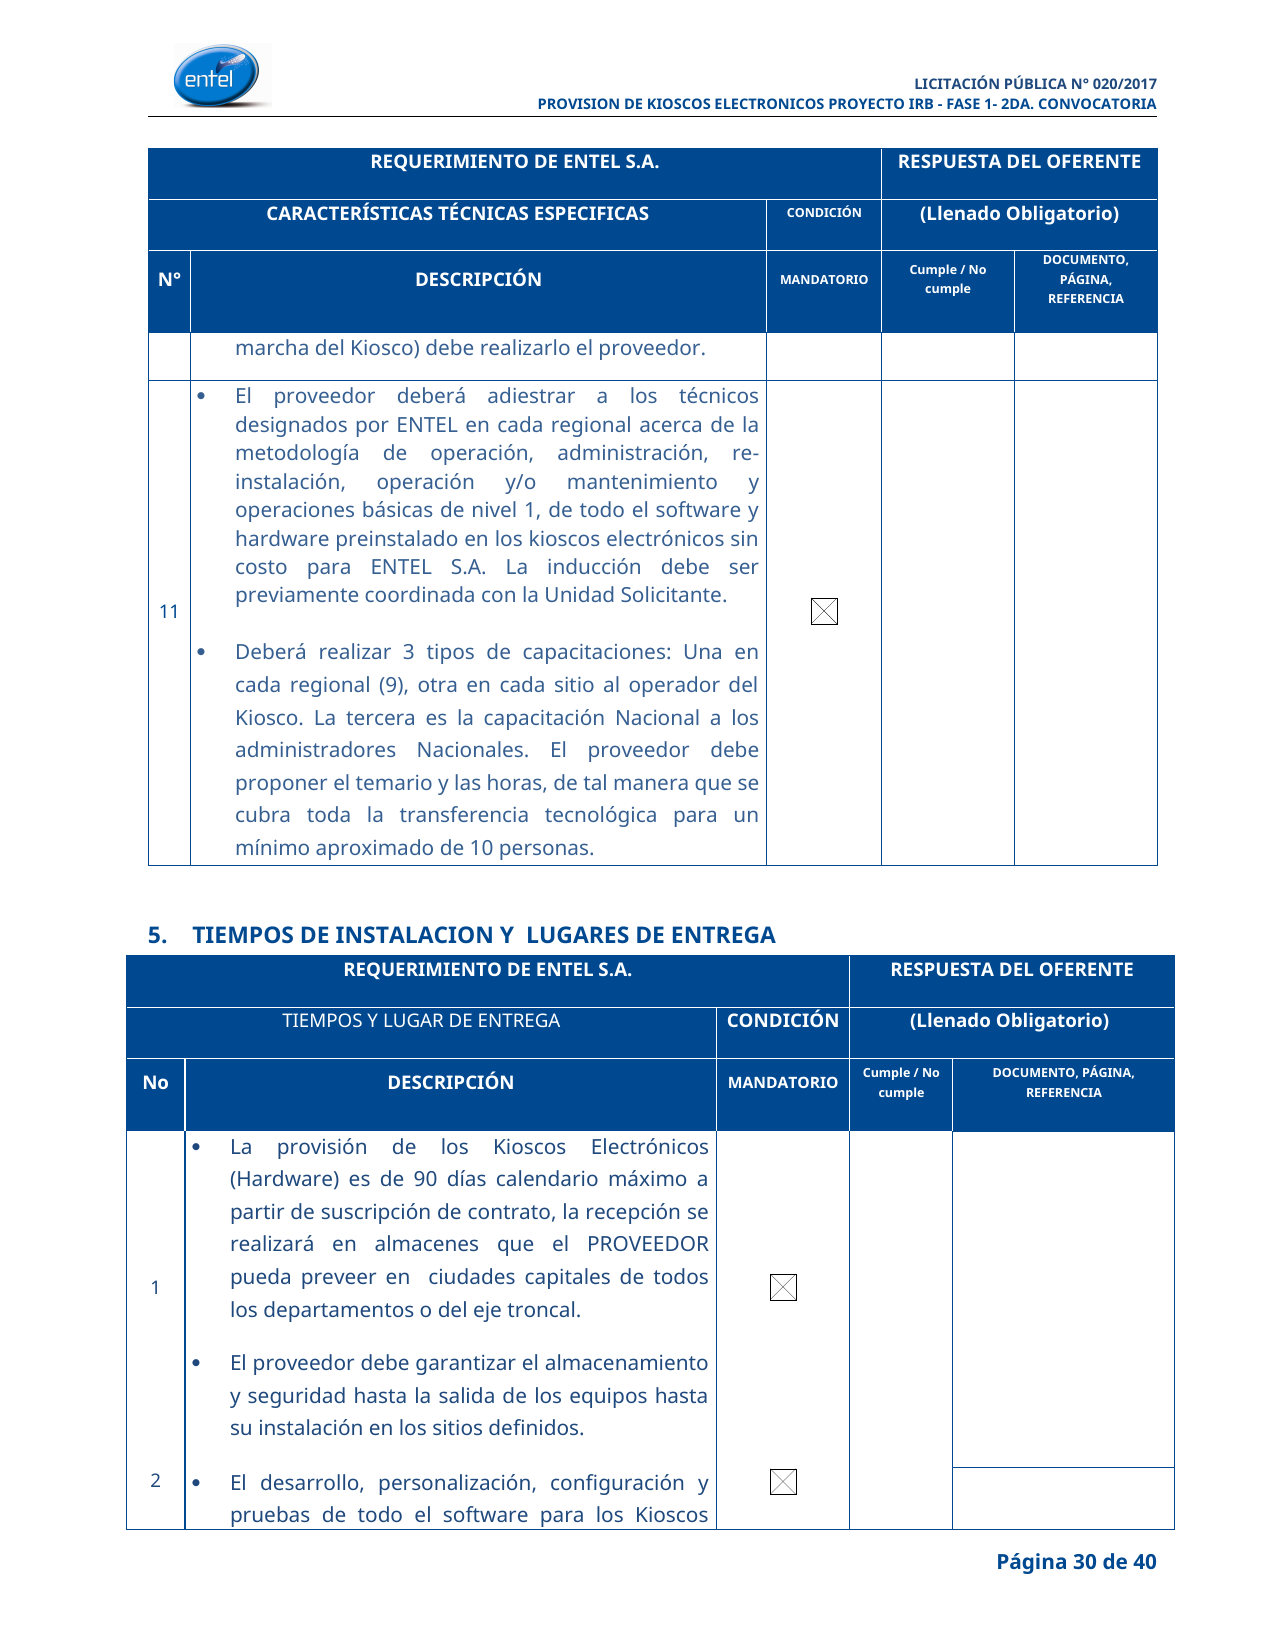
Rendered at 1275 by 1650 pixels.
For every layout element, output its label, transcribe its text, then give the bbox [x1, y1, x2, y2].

table_cell [1015, 333, 1157, 380]
table_header RESPUESTA DEL OFERENTE [882, 149, 1157, 199]
table_cell [850, 1132, 952, 1467]
table_cell El proveedor deberá adiestrar a los técnicos designados por ENTEL en cada regional acerca de la metodología de operación, administración, re-instalación, operación y/o mantenimiento y operaciones básicas de nivel 1, de todo el software y hardware preinstalado en los kioscos electrónicos sin costo para ENTEL S.A. La inducción debe ser previamente coordinada con la Unidad Solicitante. Deberá realizar 3 tipos de capacitaciones: Una en cada regional (9), otra en cada sitio al operador del Kiosco. La tercera es la capacitación Nacional a los administradores Nacionales. El proveedor debe proponer el temario y las horas, de tal manera que se cubra toda la transferencia tecnológica para un mínimo aproximado de 10 personas. [191, 381, 766, 865]
table_cell CONDICIÓN [767, 200, 881, 250]
table_cell N° [149, 251, 190, 332]
table_cell TIEMPOS Y LUGAR DE ENTREGA [127, 1008, 716, 1058]
table_cell (Llenado Obligatorio) [850, 1008, 1174, 1058]
table_cell DESCRIPCIÓN [191, 251, 766, 332]
table_cell [717, 1468, 849, 1529]
table_cell 2 [127, 1468, 184, 1529]
table_cell Cumple / No cumple [882, 251, 1014, 332]
table_cell MANDATORIO [717, 1059, 849, 1131]
table_cell [767, 333, 881, 380]
table_cell (Llenado Obligatorio) [882, 200, 1157, 250]
table_cell [850, 1468, 952, 1529]
table_cell [953, 1132, 1174, 1467]
list TIEMPOS DE INSTALACION Y LUGARES DE ENTREGA [148, 919, 1157, 951]
table_cell Cumple / No cumple [850, 1059, 952, 1131]
table_cell 10 [149, 333, 190, 380]
table_cell CONDICIÓN [717, 1008, 849, 1058]
table_cell 11 [149, 381, 190, 865]
table_cell [882, 333, 1014, 380]
table_header RESPUESTA DEL OFERENTE [850, 956, 1174, 1007]
table_cell DESCRIPCIÓN [186, 1059, 716, 1131]
table_cell [953, 1468, 1174, 1529]
table_cell [882, 381, 1014, 865]
table_cell [717, 1132, 849, 1467]
table_cell [1015, 381, 1157, 865]
table_cell La provisión de los Kioscos Electrónicos (Hardware) es de 90 días calendario máximo a partir de suscripción de contrato, la recepción se realizará en almacenes que el PROVEEDOR pueda preveer en ciudades capitales de todos los departamentos o del eje troncal. El proveedor debe garantizar el almacenamiento y seguridad hasta la salida de los equipos hasta su instalación en los sitios definidos. [186, 1132, 716, 1467]
table_cell DOCUMENTO, PÁGINA, REFERENCIA [1015, 251, 1157, 332]
table_cell No [127, 1059, 184, 1131]
table_cell Cualquier ajuste al software Cliente y Servidor (Análisis, diseño, desarrollo, pruebas y puesta en marcha del Kiosco) debe realizarlo el proveedor. [191, 333, 766, 380]
table_cell MANDATORIO [767, 251, 881, 332]
picture [173, 43, 272, 108]
table_cell [767, 381, 881, 865]
table_cell CARACTERÍSTICAS TÉCNICAS ESPECIFICAS [149, 200, 766, 250]
table_cell DOCUMENTO, PÁGINA, REFERENCIA [953, 1059, 1174, 1131]
table_header REQUERIMIENTO DE ENTEL S.A. [149, 149, 881, 199]
table_cell 1 [127, 1132, 184, 1467]
table_header REQUERIMIENTO DE ENTEL S.A. [127, 956, 849, 1007]
